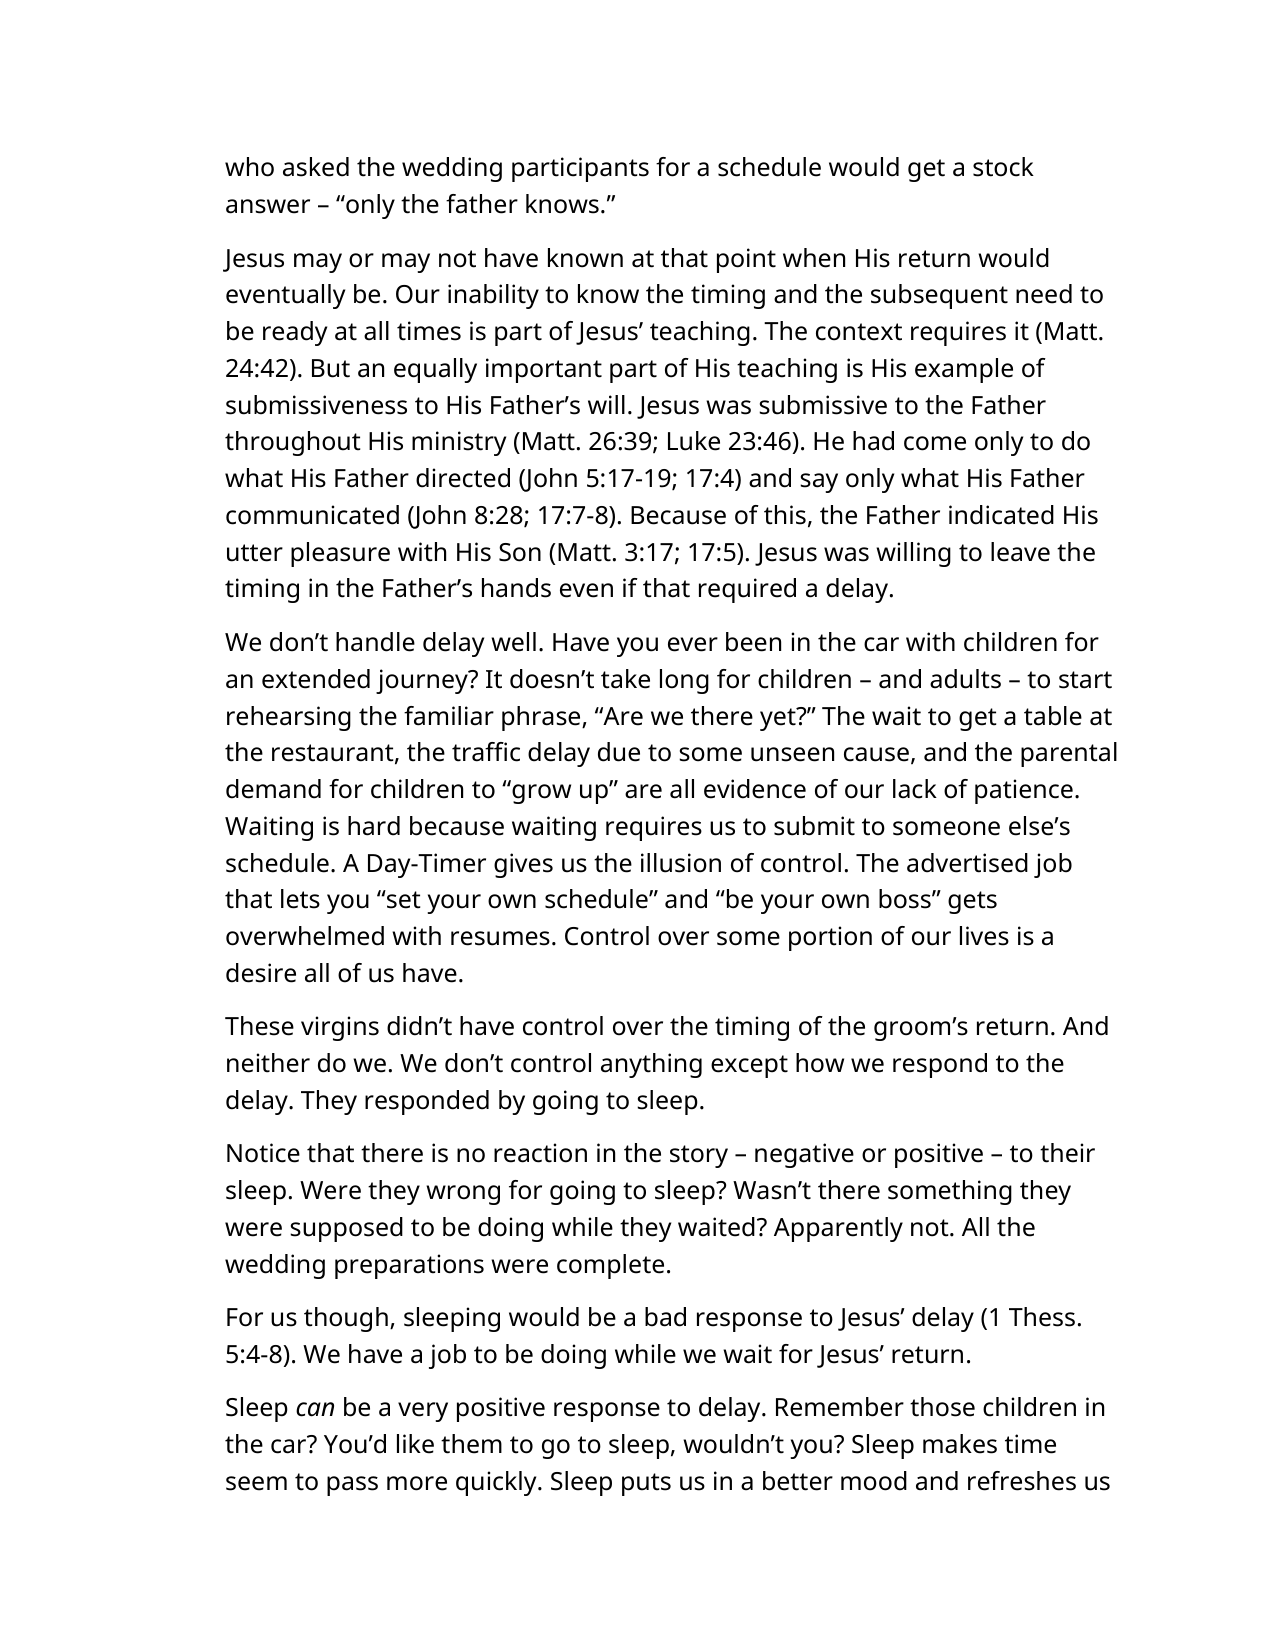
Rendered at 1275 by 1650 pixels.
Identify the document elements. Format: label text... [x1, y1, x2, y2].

text These virgins didn’t have control over the timing of the groom’s return. And neither do we. We don’t control anything except how we respond to the delay. They responded by going to sleep. [225, 1009, 1125, 1117]
text Notice that there is no reaction in the story – negative or positive – to their sleep. Were they wrong for going to sleep? Wasn’t there something they were supposed to be doing while they waited? Apparently not. All the wedding preparations were complete. [225, 1136, 1125, 1280]
text For us though, sleeping would be a bad response to Jesus’ delay (1 Thess. 5:4-8). We have a job to be doing while we wait for Jesus’ return. [225, 1300, 1125, 1371]
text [225, 150, 1125, 221]
text We don’t handle delay well. Have you ever been in the car with children for an extended journey? It doesn’t take long for children – and adults – to start rehearsing the familiar phrase, “Are we there yet?” The wait to get a table at the restaurant, the traffic delay due to some unseen cause, and the parental demand for children to “grow up” are all evidence of our lack of patience. Waiting is hard because waiting requires us to submit to someone else’s schedule. A Day-Timer gives us the illusion of control. The advertised job that lets you “set your own schedule” and “be your own boss” gets overwhelmed with resumes. Control over some portion of our lives is a desire all of us have. [225, 624, 1125, 989]
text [225, 1390, 1125, 1497]
text Jesus may or may not have known at that point when His return would eventually be. Our inability to know the timing and the subsequent need to be ready at all times is part of Jesus’ teaching. The context requires it (Matt. 24:42). But an equally important part of His teaching is His example of submissiveness to His Father’s will. Jesus was submissive to the Father throughout His ministry (Matt. 26:39; Luke 23:46). He had come only to do what His Father directed (John 5:17-19; 17:4) and say only what His Father communicated (John 8:28; 17:7-8). Because of this, the Father indicated His utter pleasure with His Son (Matt. 3:17; 17:5). Jesus was willing to leave the timing in the Father’s hands even if that required a delay. [225, 240, 1125, 605]
